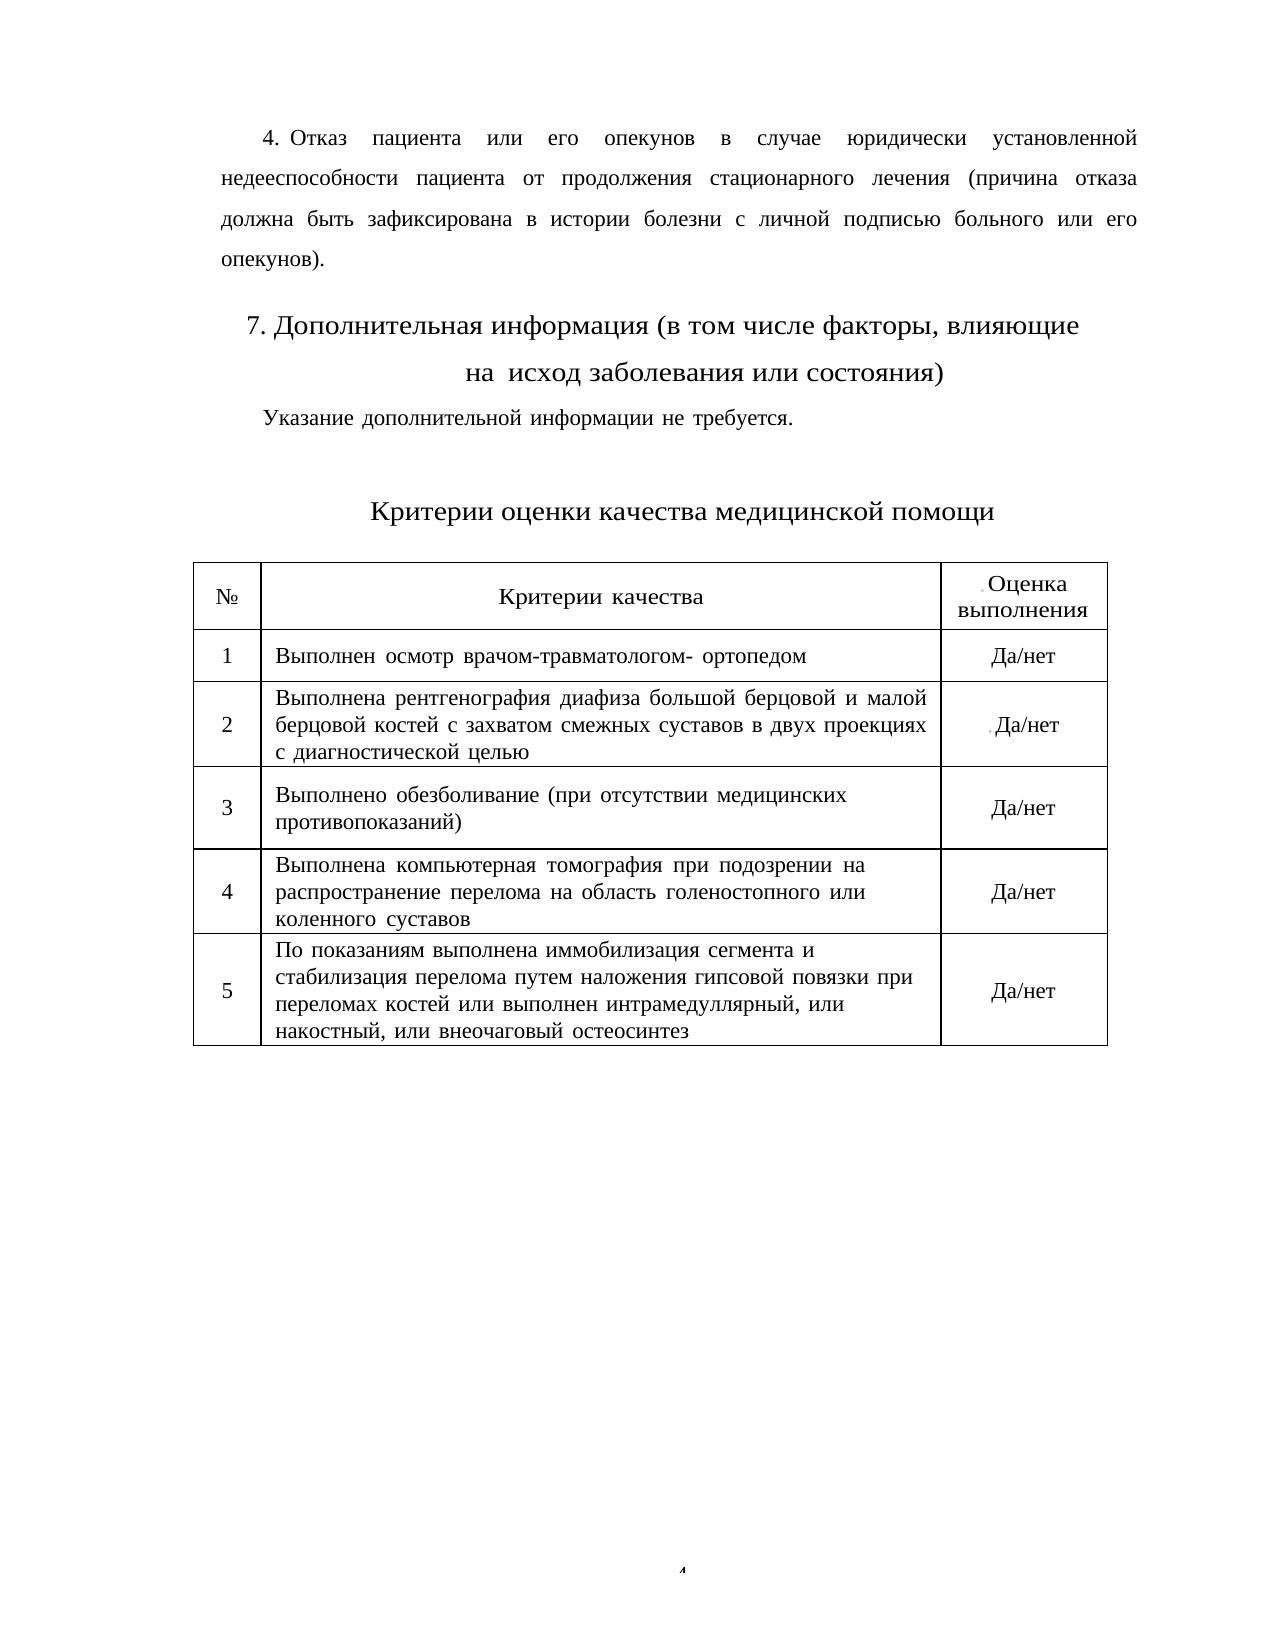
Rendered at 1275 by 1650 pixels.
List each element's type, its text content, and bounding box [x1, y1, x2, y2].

table_header Критерии качества [262, 563, 940, 629]
table_cell Да/нет [942, 767, 1107, 848]
subtitle Дополнительная информация (в том числе факторы, влияющие на исход заболевания или состояния) [246, 309, 1112, 387]
table_cell 4 [194, 850, 260, 933]
table_cell 2 [194, 682, 260, 766]
table_cell 5 [194, 934, 260, 1045]
table_cell Да/нет [942, 682, 1107, 766]
table_header Оценка выполнения [942, 563, 1107, 629]
subtitle Критерии оценки качества медицинской помощи [370, 495, 1148, 526]
table_cell Выполнено обезболивание (при отсутствии медицинских противопоказаний) [262, 767, 940, 848]
table_cell 3 [194, 767, 260, 848]
table_cell 1 [194, 630, 260, 681]
table_header № [194, 563, 260, 629]
table_cell По показаниям выполнена иммобилизация сегмента и стабилизация перелома путем наложения гипсовой повязки при переломах костей или выполнен интрамедуллярный, или накостный, или внеочаговый остеосинтез [262, 934, 940, 1045]
text Указание дополнительной информации не требуется. [262, 404, 1148, 430]
table_cell Да/нет [942, 934, 1107, 1045]
list Отказ пациента или его опекунов в случае юридически установленной недееспособности пациента от продолжения стационарного лечения (причина отказа должна быть зафиксирована в истории болезни с личной подписью больного или его опекунов). [221, 124, 1137, 271]
table_cell Выполнена компьютерная томография при подозрении на распространение перелома на область голеностопного или коленного суставов [262, 850, 940, 933]
table_cell Выполнена рентгенография диафиза большой берцовой и малой берцовой костей с захватом смежных суставов в двух проекциях с диагностической целью [262, 682, 940, 766]
table_cell Выполнен осмотр врачом-травматологом- ортопедом [262, 630, 940, 681]
table_cell Да/нет [942, 850, 1107, 933]
table_cell Да/нет [942, 630, 1107, 681]
